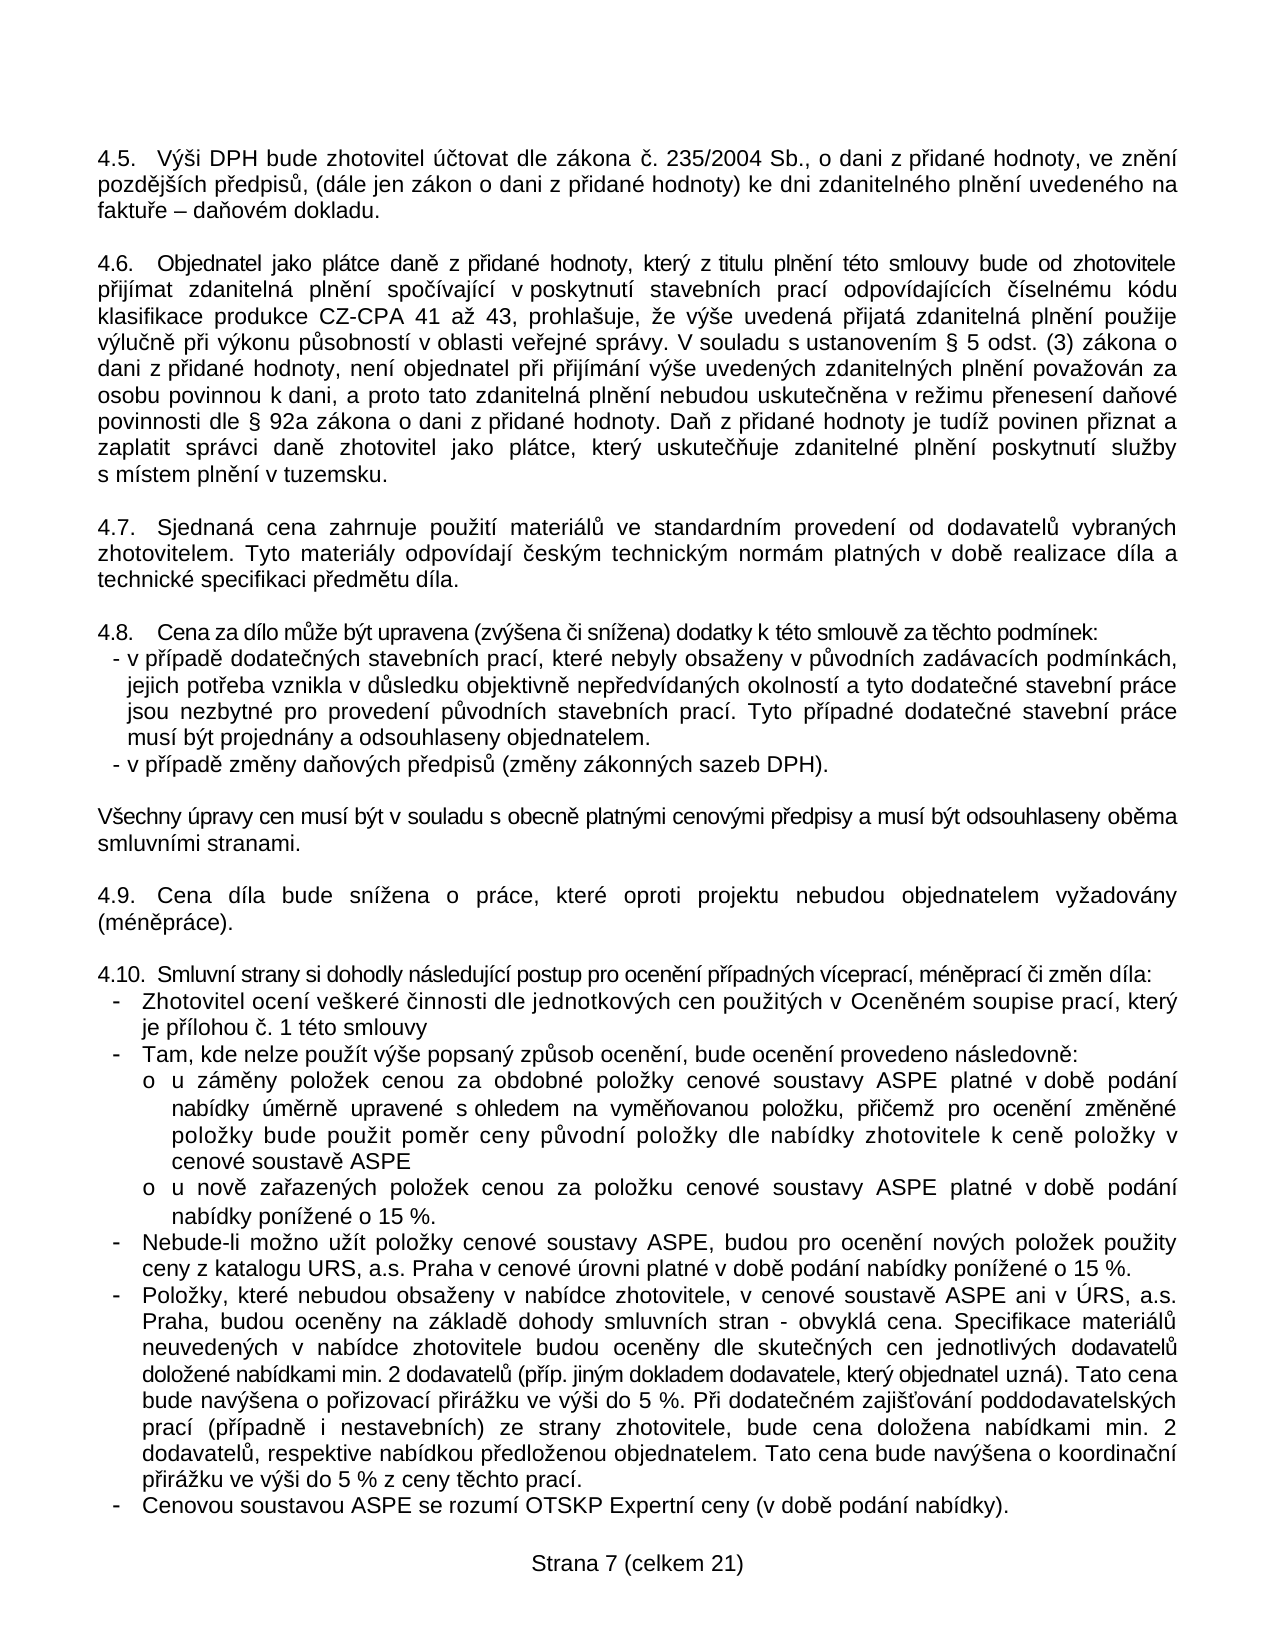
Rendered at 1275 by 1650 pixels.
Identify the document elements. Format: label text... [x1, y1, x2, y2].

list v případě změny daňových předpisů (změny zákonných sazeb DPH). [112, 751, 1177, 777]
list Výši DPH bude zhotovitel účtovat dle zákona č. 235/2004 Sb., o dani z přidané hodnoty, ve znění pozdějších předpisů, (dále jen zákon o dani z přidané hodnoty) ke dni zdanitelného plnění uvedeného na faktuře – daňovém dokladu. [97, 144, 1177, 223]
list Cenovou soustavou ASPE se rozumí OTSKP Expertní ceny (v době podání nabídky). [112, 1492, 1177, 1519]
list Sjednaná cena zahrnuje použití materiálů ve standardním provedení od dodavatelů vybraných zhotovitelem. Tyto materiály odpovídají českým technickým normám platných v době realizace díla a technické specifikaci předmětu díla. [97, 513, 1177, 592]
list Položky, které nebudou obsaženy v nabídce zhotovitele, v cenové soustavě ASPE ani v ÚRS, a.s. Praha, budou oceněny na základě dohody smluvních stran - obvyklá cena. Specifikace materiálů neuvedených v nabídce zhotovitele budou oceněny dle skutečných cen jednotlivých dodavatelů doložené nabídkami min. 2 dodavatelů (příp. jiným dokladem dodavatele, který objednatel uzná). Tato cena bude navýšena o pořizovací přirážku ve výši do 5 %. Při dodatečném zajišťování poddodavatelských prací (případně i nestavebních) ze strany zhotovitele, bude cena doložena nabídkami min. 2 dodavatelů, respektive nabídkou předloženou objednatelem. Tato cena bude navýšena o koordinační přirážku ve výši do 5 % z ceny těchto prací. [112, 1282, 1177, 1492]
list Zhotovitel ocení veškeré činnosti dle jednotkových cen použitých v Oceněném soupise prací, který je přílohou č. 1 této smlouvy [112, 988, 1177, 1041]
list u nově zařazených položek cenou za položku cenové soustavy ASPE platné v době podání nabídky ponížené o 15 %. [142, 1174, 1177, 1229]
list Objednatel jako plátce daně z přidané hodnoty, který z titulu plnění této smlouvy bude od zhotovitele přijímat zdanitelná plnění spočívající v poskytnutí stavebních prací odpovídajících číselnému kódu klasifikace produkce CZ-CPA 41 až 43, prohlašuje, že výše uvedená přijatá zdanitelná plnění použije výlučně při výkonu působností v oblasti veřejné správy. V souladu s ustanovením § 5 odst. (3) zákona o dani z přidané hodnoty, není objednatel při přijímání výše uvedených zdanitelných plnění považován za osobu povinnou k dani, a proto tato zdanitelná plnění nebudou uskutečněna v režimu přenesení daňové povinnosti dle § 92a zákona o dani z přidané hodnoty. Daň z přidané hodnoty je tudíž povinen přiznat a zaplatit správci daně zhotovitel jako plátce, který uskutečňuje zdanitelné plnění poskytnutí služby s místem plnění v tuzemsku. [97, 250, 1177, 487]
list Tam, kde nelze použít výše popsaný způsob ocenění, bude ocenění provedeno následovně: [112, 1041, 1177, 1067]
list Smluvní strany si dohodly následující postup pro ocenění případných víceprací, méněprací či změn díla: [97, 961, 1177, 988]
list Cena díla bude snížena o práce, které oproti projektu nebudou objednatelem vyžadovány (méněpráce). [97, 882, 1177, 935]
list Nebude-li možno užít položky cenové soustavy ASPE, budou pro ocenění nových položek použity ceny z katalogu URS, a.s. Praha v cenové úrovni platné v době podání nabídky ponížené o 15 %. [112, 1229, 1177, 1282]
list u záměny položek cenou za obdobné položky cenové soustavy ASPE platné v době podání nabídky úměrně upravené s ohledem na vyměňovanou položku, přičemž pro ocenění změněné položky bude použit poměr ceny původní položky dle nabídky zhotovitele k ceně položky v cenové soustavě ASPE [142, 1067, 1177, 1174]
list v případě dodatečných stavebních prací, které nebyly obsaženy v původních zadávacích podmínkách, jejich potřeba vznikla v důsledku objektivně nepředvídaných okolností a tyto dodatečné stavební práce jsou nezbytné pro provedení původních stavebních prací. Tyto případné dodatečné stavební práce musí být projednány a odsouhlaseny objednatelem. [112, 645, 1177, 751]
text Všechny úpravy cen musí být v souladu s obecně platnými cenovými předpisy a musí být odsouhlaseny oběma smluvními stranami. [97, 803, 1177, 856]
list Cena za dílo může být upravena (zvýšena či snížena) dodatky k této smlouvě za těchto podmínek: [97, 619, 1177, 645]
